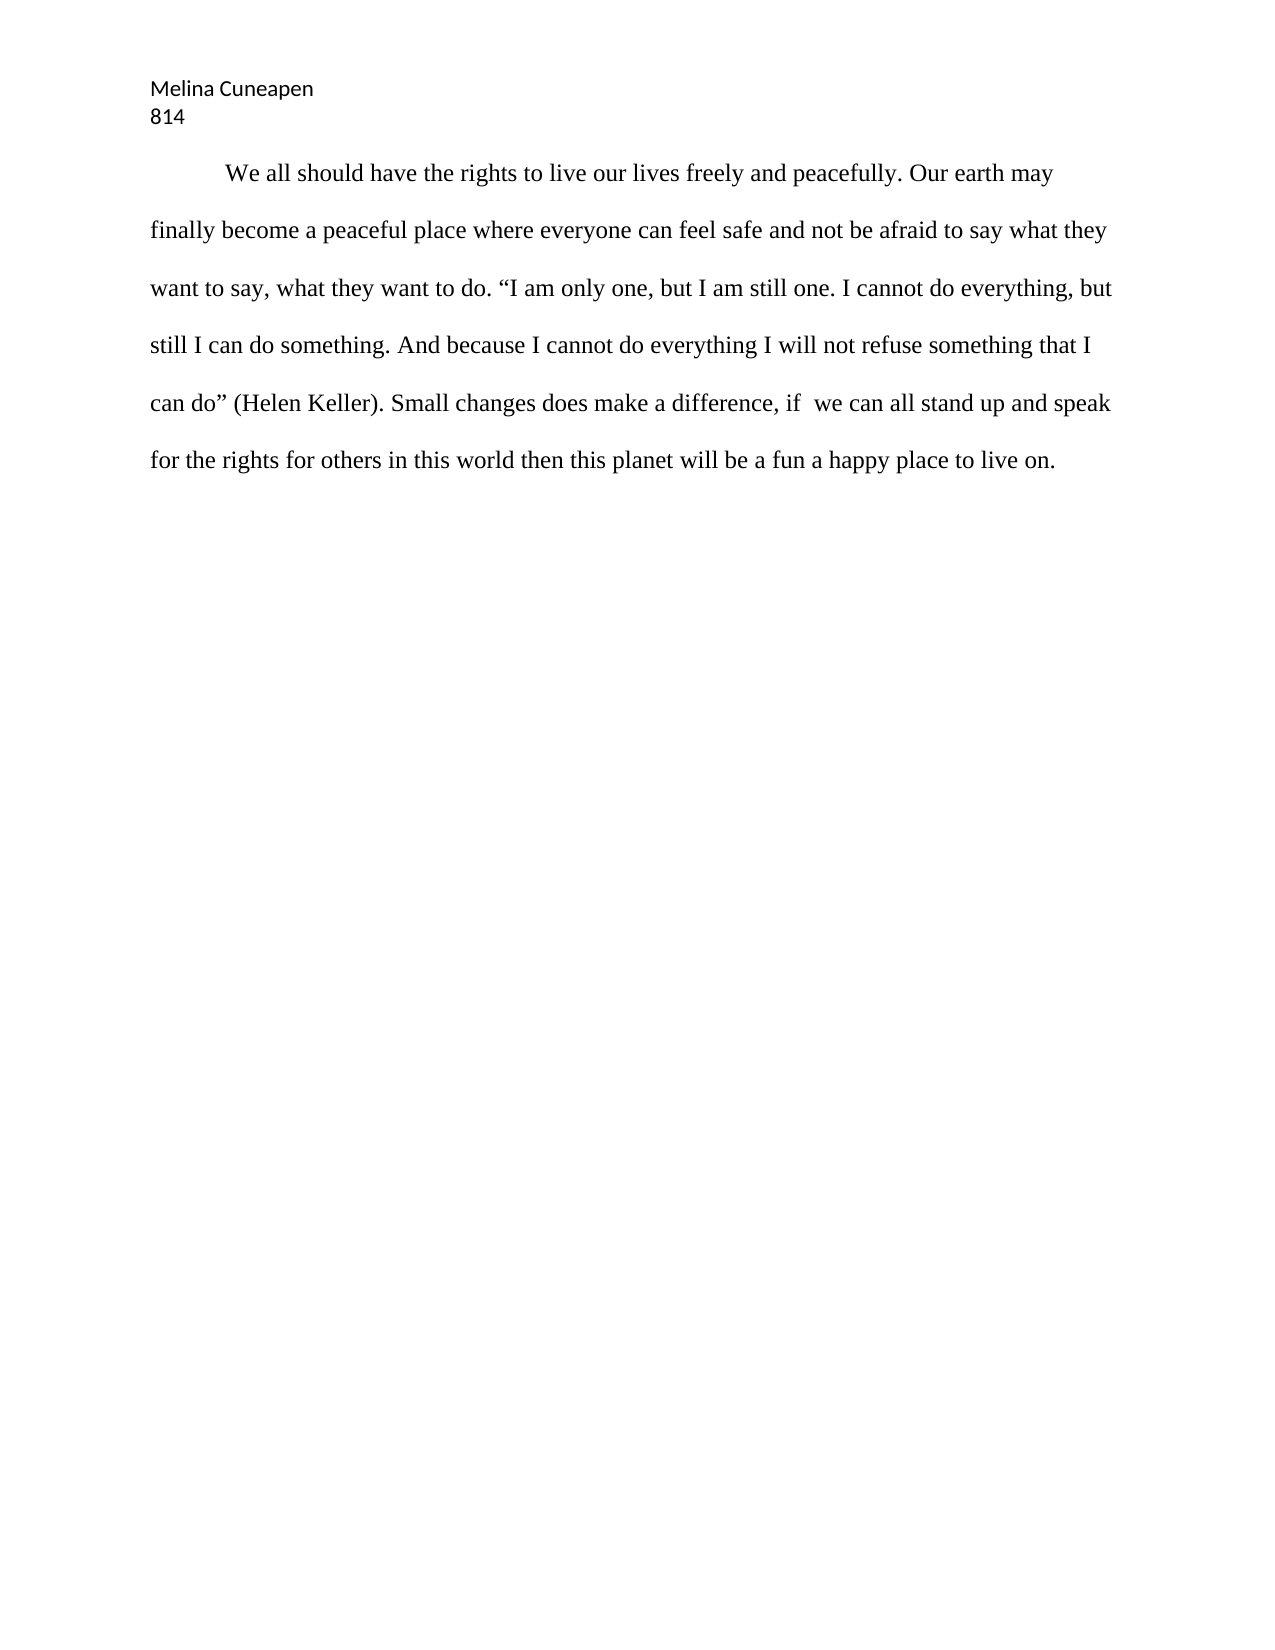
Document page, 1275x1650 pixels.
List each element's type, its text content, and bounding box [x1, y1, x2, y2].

text We all should have the rights to live our lives freely and peacefully. Our earth may finally become a peaceful place where everyone can feel safe and not be afraid to say what they want to say, what they want to do. “I am only one, but I am still one. I cannot do everything, but still I can do something. And because I cannot do everything I will not refuse something that I can do” (Helen Keller). Small changes does make a difference, if we can all stand up and speak for the rights for others in this world then this planet will be a fun a happy place to live on. [150, 158, 1125, 474]
